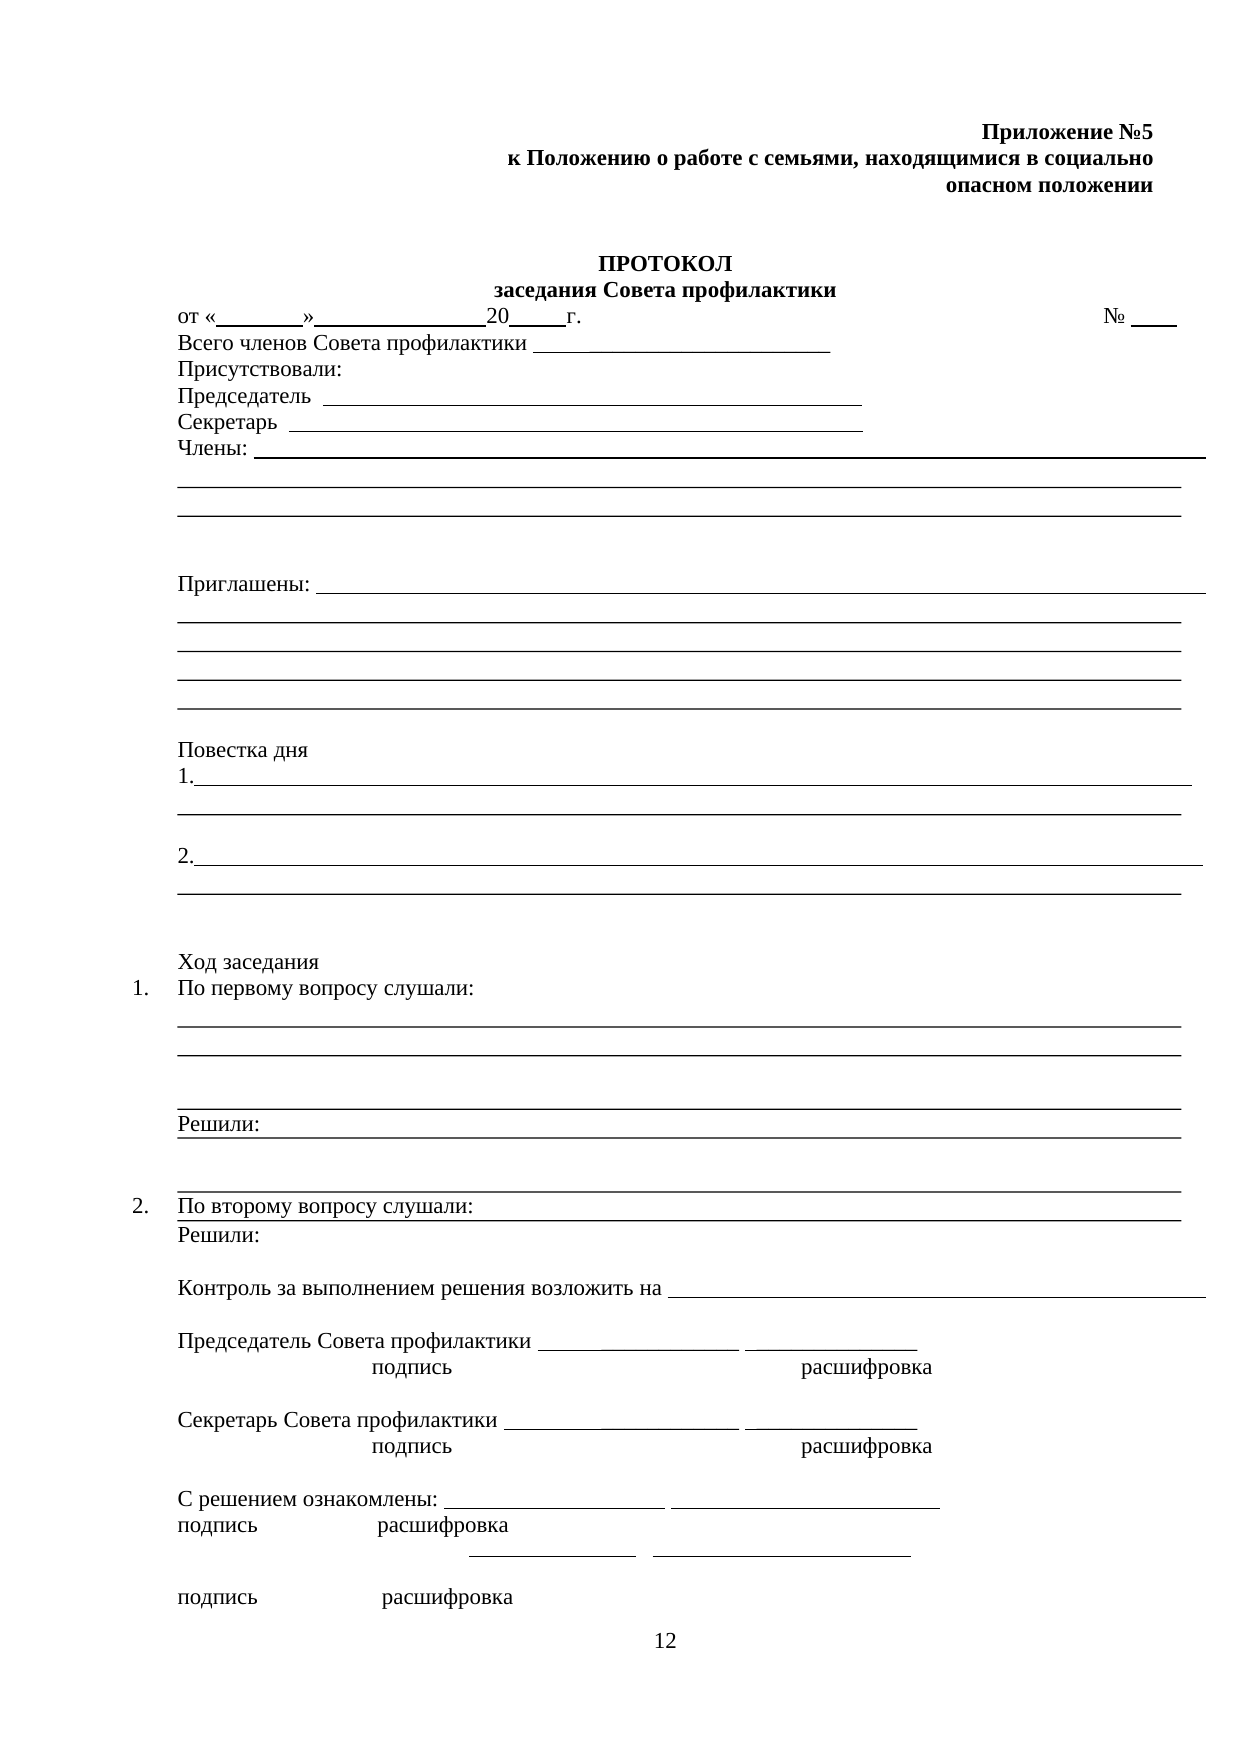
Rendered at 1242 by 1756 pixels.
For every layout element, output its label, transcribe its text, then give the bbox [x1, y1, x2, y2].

text Решили: [177, 1219, 1153, 1248]
text Председатель Совета профилактики ____________ ______________ [177, 1327, 1153, 1353]
list По первому вопросу слушали: [132, 974, 1153, 1000]
text Всего членов Совета профилактики _____________________ [177, 329, 1153, 355]
text подпись расшифровка [177, 1511, 1153, 1538]
text 2. [177, 842, 1153, 868]
text подпись расшифровка [177, 1432, 1153, 1458]
text Повестка дня [177, 736, 1153, 762]
text 1. [177, 762, 1153, 789]
text ПРОТОКОЛ [177, 250, 1153, 276]
text опасном положении [177, 171, 1153, 197]
text Члены: [177, 434, 1153, 461]
text Председатель [177, 382, 1153, 408]
text Секретарь [177, 408, 1153, 434]
text Секретарь Совета профилактики ____________ ______________ [177, 1406, 1153, 1432]
text Решили: [177, 1083, 1153, 1136]
text к Положению о работе с семьями, находящимися в социально [177, 144, 1153, 171]
text Приглашены: [177, 569, 1153, 596]
text подпись расшифровка [177, 1583, 1153, 1610]
text Ход заседания [177, 948, 1153, 974]
text подпись расшифровка [177, 1353, 1153, 1379]
text от « » 20 г. № [177, 303, 1153, 329]
list По второму вопросу слушали: [132, 1165, 1153, 1219]
text Контроль за выполнением решения возложить на [177, 1274, 1153, 1300]
text Приложение №5 [177, 118, 1153, 144]
text Присутствовали: [177, 355, 1153, 382]
text заседания Совета профилактики [177, 276, 1153, 303]
text С решением ознакомлены: [177, 1485, 1153, 1511]
